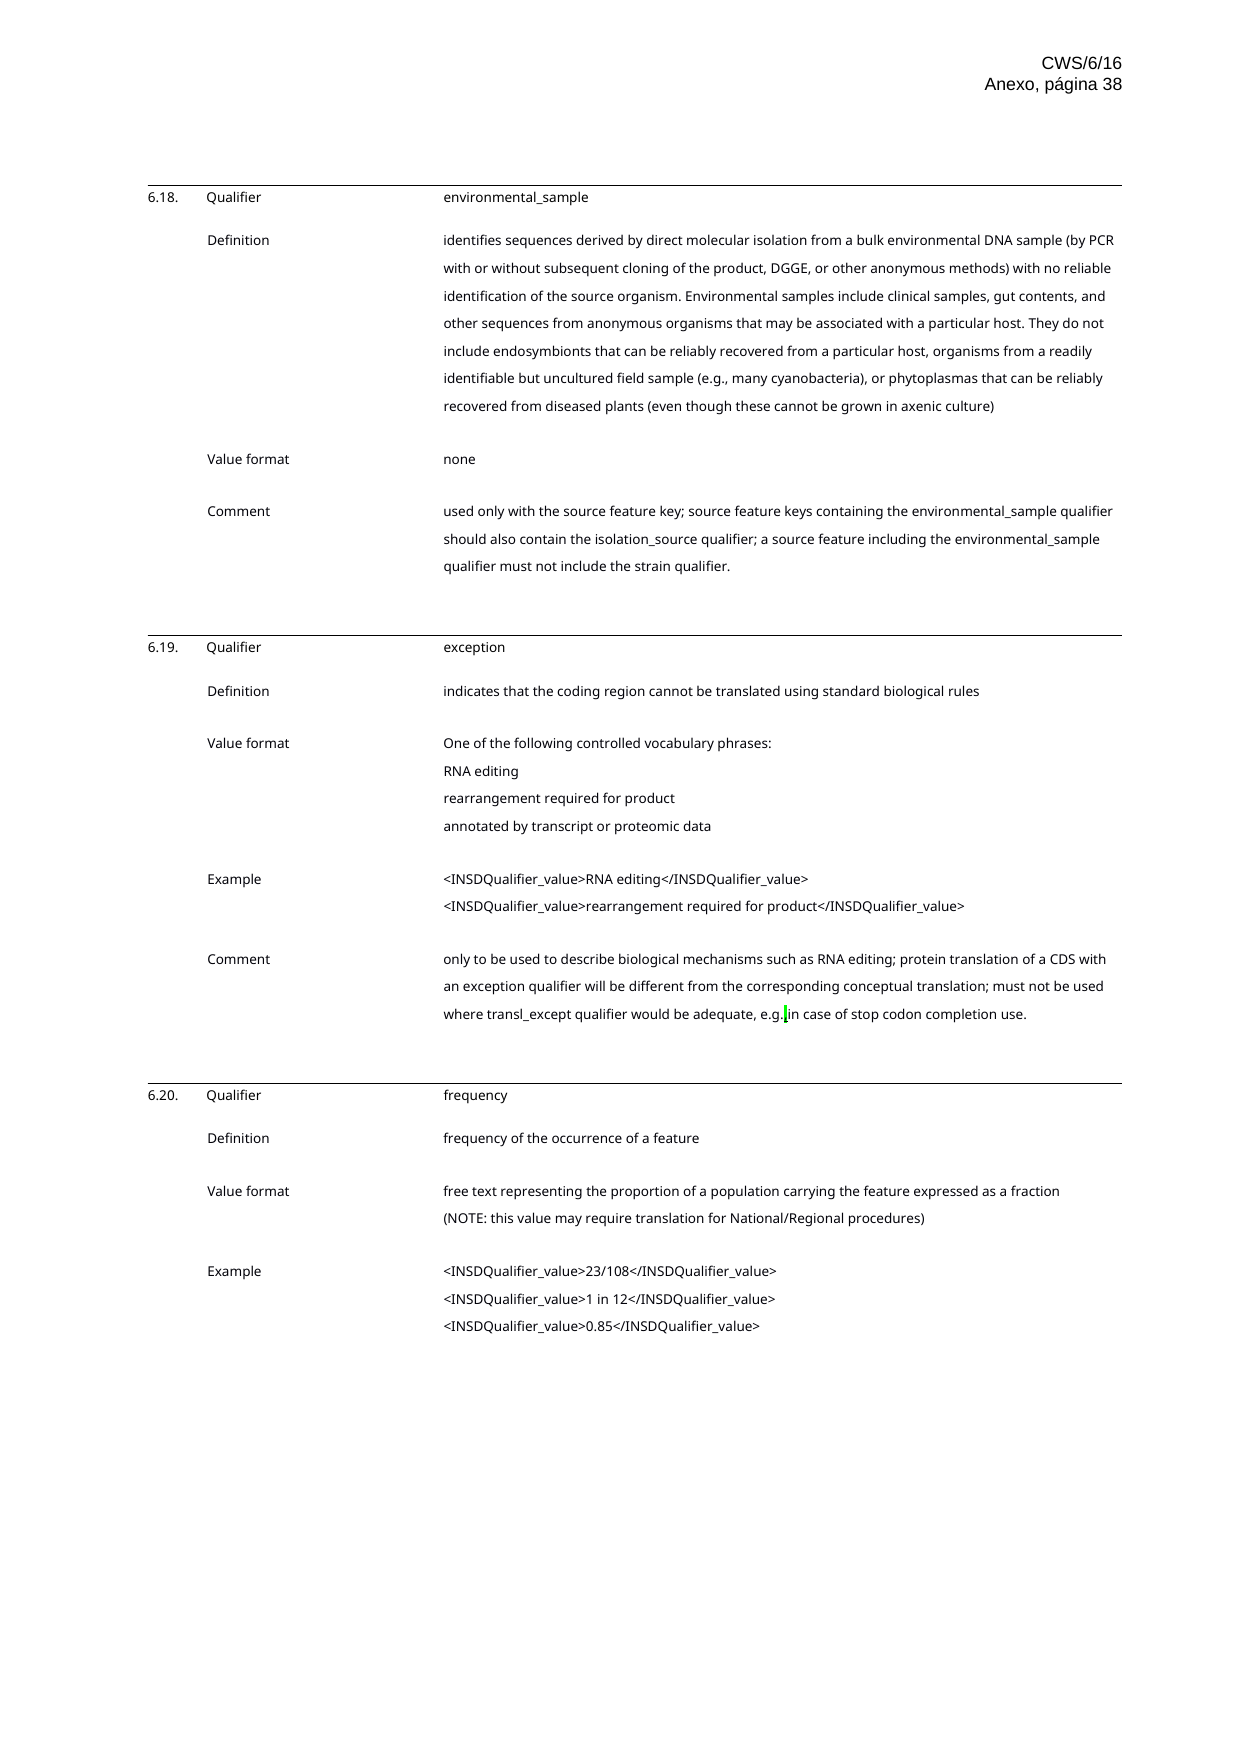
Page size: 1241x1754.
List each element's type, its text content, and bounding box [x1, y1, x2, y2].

text Example <INSDQualifier_value>RNA editing</INSDQualifier_value> [207, 869, 1122, 888]
text Definition frequency of the occurrence of a feature [207, 1129, 1122, 1148]
text Value format none [207, 449, 1122, 468]
text Qualifier environmental_sample [148, 186, 1122, 206]
text Qualifier exception [148, 636, 1122, 657]
text Qualifier frequency [148, 1084, 1122, 1104]
text Example <INSDQualifier_value>23/108</INSDQualifier_value> [207, 1262, 1122, 1280]
text Value format free text representing the proportion of a population carrying the feature expressed as a fraction (NOTE: this value may require translation for National/Regional procedures) [207, 1182, 1122, 1228]
text rearrangement required for product [443, 789, 1122, 808]
text Definition identifies sequences derived by direct molecular isolation from a bulk environmental DNA sample (by PCR with or without subsequent cloning of the product, DGGE, or other anonymous methods) with no reliable identification of the source organism. Environmental samples include clinical samples, gut contents, and other sequences from anonymous organisms that may be associated with a particular host. They do not include endosymbionts that can be reliably recovered from a particular host, organisms from a readily identifiable but uncultured field sample (e.g., many cyanobacteria), or phytoplasmas that can be reliably recovered from diseased plants (even though these cannot be grown in axenic culture) [207, 231, 1122, 415]
text Definition indicates that the coding region cannot be translated using standard biological rules [207, 682, 1122, 700]
text Comment only to be used to describe biological mechanisms such as RNA editing; protein translation of a CDS with an exception qualifier will be different from the corresponding conceptual translation; must not be used where transl_except qualifier would be adequate, e.g.,in case of stop codon completion use. [207, 950, 1122, 1023]
text <INSDQualifier_value>rearrangement required for product</INSDQualifier_value> [443, 897, 1122, 916]
text <INSDQualifier_value>0.85</INSDQualifier_value> [443, 1317, 1122, 1336]
text Comment used only with the source feature key; source feature keys containing the environmental_sample qualifier should also contain the isolation_source qualifier; a source feature including the environmental_sample qualifier must not include the strain qualifier. [207, 502, 1122, 576]
text Value format One of the following controlled vocabulary phrases: [207, 734, 1122, 753]
text annotated by transcript or proteomic data [443, 817, 1122, 835]
text RNA editing [443, 762, 1122, 780]
text <INSDQualifier_value>1 in 12</INSDQualifier_value> [443, 1289, 1122, 1308]
